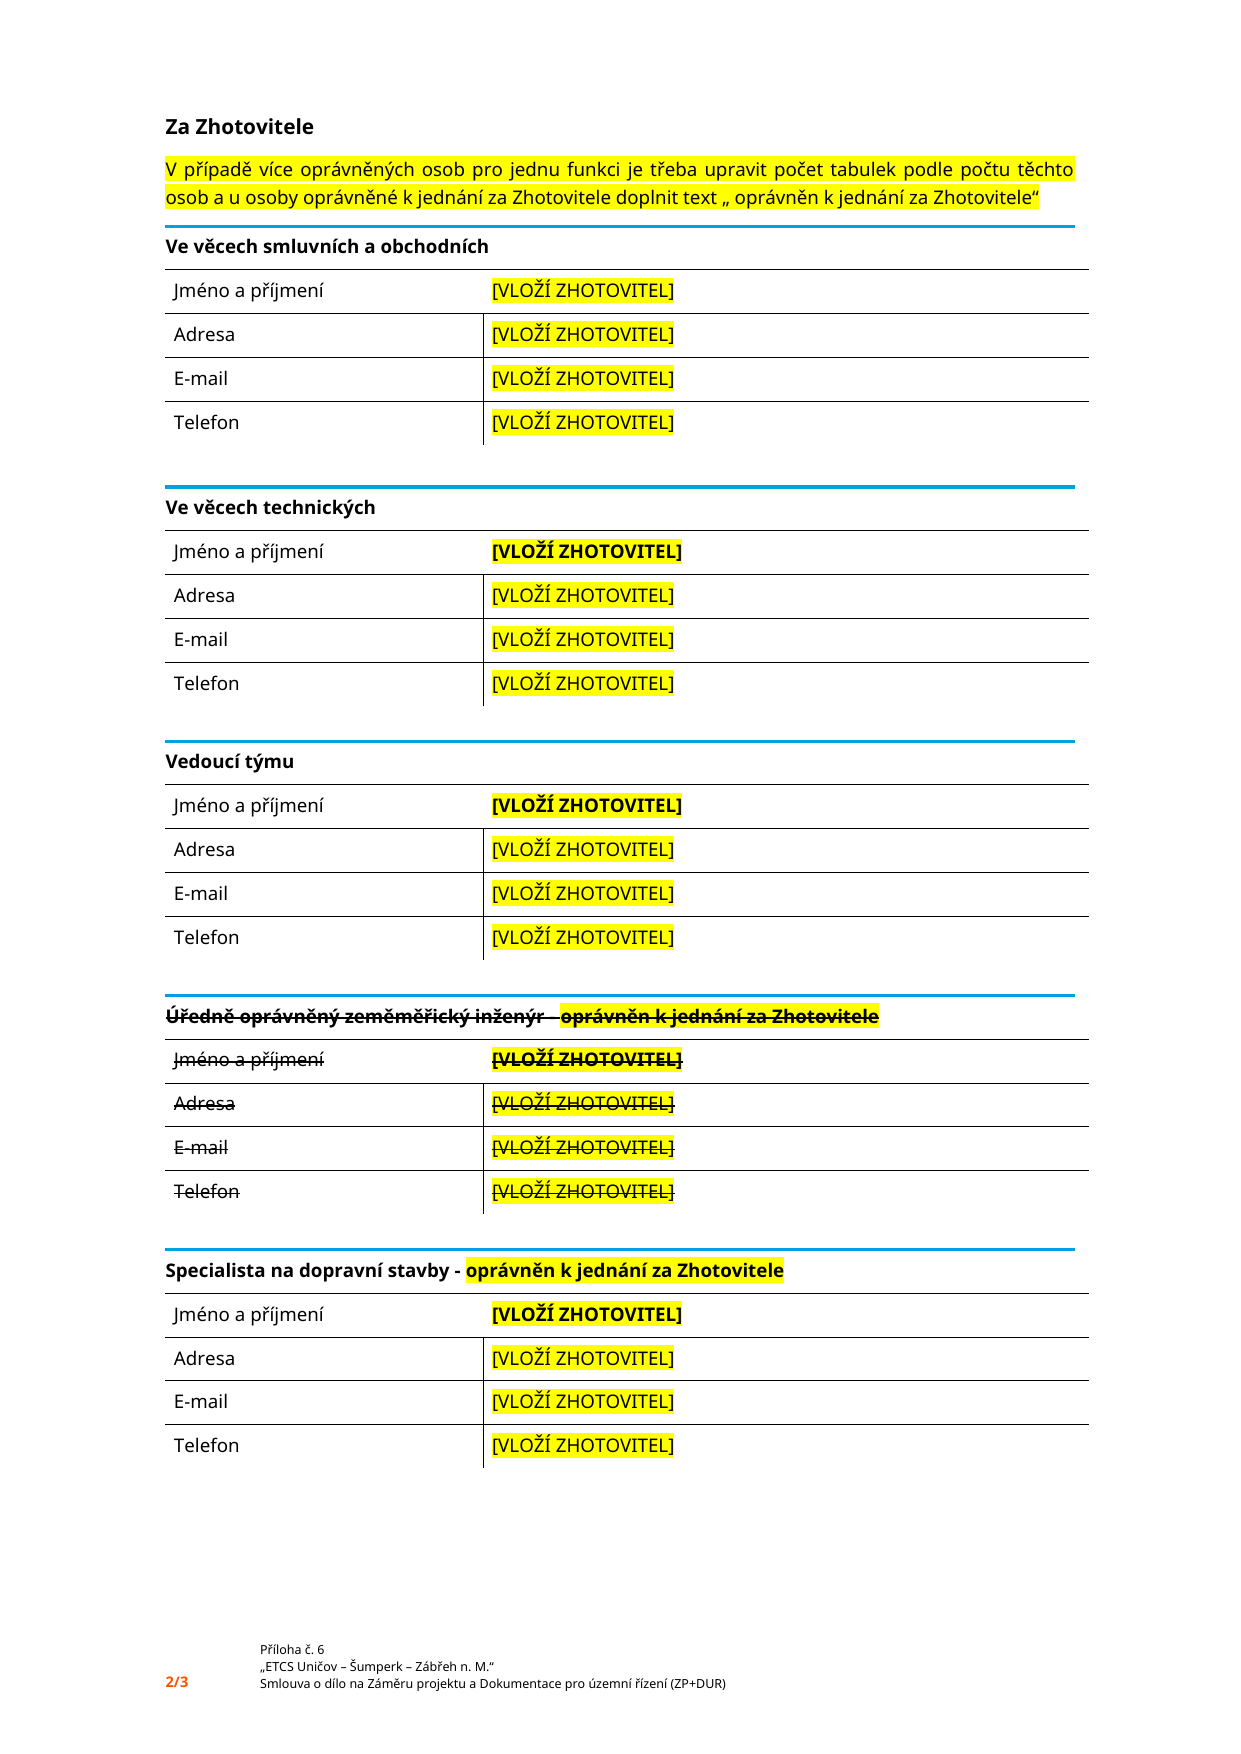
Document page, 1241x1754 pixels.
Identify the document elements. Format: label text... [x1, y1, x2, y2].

table_cell Telefon [165, 1171, 483, 1214]
table_cell Adresa [165, 1084, 483, 1126]
text Ve věcech technických [165, 489, 1075, 520]
table_cell [VLOŽÍ ZHOTOVITEL] [484, 1127, 1089, 1170]
table_cell E-mail [165, 619, 483, 662]
text Vedoucí týmu [165, 743, 1075, 774]
table_cell Telefon [165, 402, 483, 445]
table_header [VLOŽÍ ZHOTOVITEL] [484, 1294, 1089, 1337]
table_cell E-mail [165, 358, 483, 401]
table_cell Telefon [165, 917, 483, 960]
table_cell [VLOŽÍ ZHOTOVITEL] [484, 1171, 1089, 1214]
table_cell Telefon [165, 663, 483, 706]
table_cell [VLOŽÍ ZHOTOVITEL] [484, 1425, 1089, 1468]
table_cell [VLOŽÍ ZHOTOVITEL] [484, 1338, 1089, 1380]
text Ve věcech smluvních a obchodních [165, 228, 1075, 259]
table_header Jméno a příjmení [165, 1294, 484, 1337]
table_header Jméno a příjmení [165, 531, 484, 574]
table_header Jméno a příjmení [165, 785, 484, 828]
text Úředně oprávněný zeměměřický inženýr - oprávněn k jednání za Zhotovitele [165, 997, 1075, 1028]
table_cell Adresa [165, 314, 483, 357]
text Specialista na dopravní stavby - oprávněn k jednání za Zhotovitele [165, 1251, 1075, 1283]
table_cell [VLOŽÍ ZHOTOVITEL] [484, 619, 1089, 662]
table_cell [VLOŽÍ ZHOTOVITEL] [484, 402, 1089, 445]
text Za Zhotovitele [165, 112, 1075, 141]
table_cell E-mail [165, 873, 483, 916]
table_header Jméno a příjmení [165, 270, 484, 313]
table_cell [VLOŽÍ ZHOTOVITEL] [484, 873, 1089, 916]
table_cell Adresa [165, 575, 483, 618]
table_header [VLOŽÍ ZHOTOVITEL] [484, 1040, 1089, 1082]
table_header [VLOŽÍ ZHOTOVITEL] [484, 531, 1089, 574]
table_cell Adresa [165, 829, 483, 872]
table_header [VLOŽÍ ZHOTOVITEL] [484, 270, 1089, 313]
table_cell [VLOŽÍ ZHOTOVITEL] [484, 1381, 1089, 1424]
table_cell [VLOŽÍ ZHOTOVITEL] [484, 1084, 1089, 1126]
table_header [VLOŽÍ ZHOTOVITEL] [484, 785, 1089, 828]
table_cell E-mail [165, 1127, 483, 1170]
table_cell [VLOŽÍ ZHOTOVITEL] [484, 358, 1089, 401]
table_header Jméno a příjmení [165, 1040, 484, 1082]
table_cell [VLOŽÍ ZHOTOVITEL] [484, 663, 1089, 706]
text V případě více oprávněných osob pro jednu funkci je třeba upravit počet tabulek podle počtu těchto osob a u osoby oprávněné k jednání za Zhotovitele doplnit text „ oprávněn k jednání za Zhotovitele“ [165, 181, 1075, 209]
table_cell [VLOŽÍ ZHOTOVITEL] [484, 575, 1089, 618]
table_cell Adresa [165, 1338, 483, 1380]
table_cell [VLOŽÍ ZHOTOVITEL] [484, 829, 1089, 872]
table_cell Telefon [165, 1425, 483, 1468]
table_cell [VLOŽÍ ZHOTOVITEL] [484, 314, 1089, 357]
table_cell [VLOŽÍ ZHOTOVITEL] [484, 917, 1089, 960]
table_cell E-mail [165, 1381, 483, 1424]
